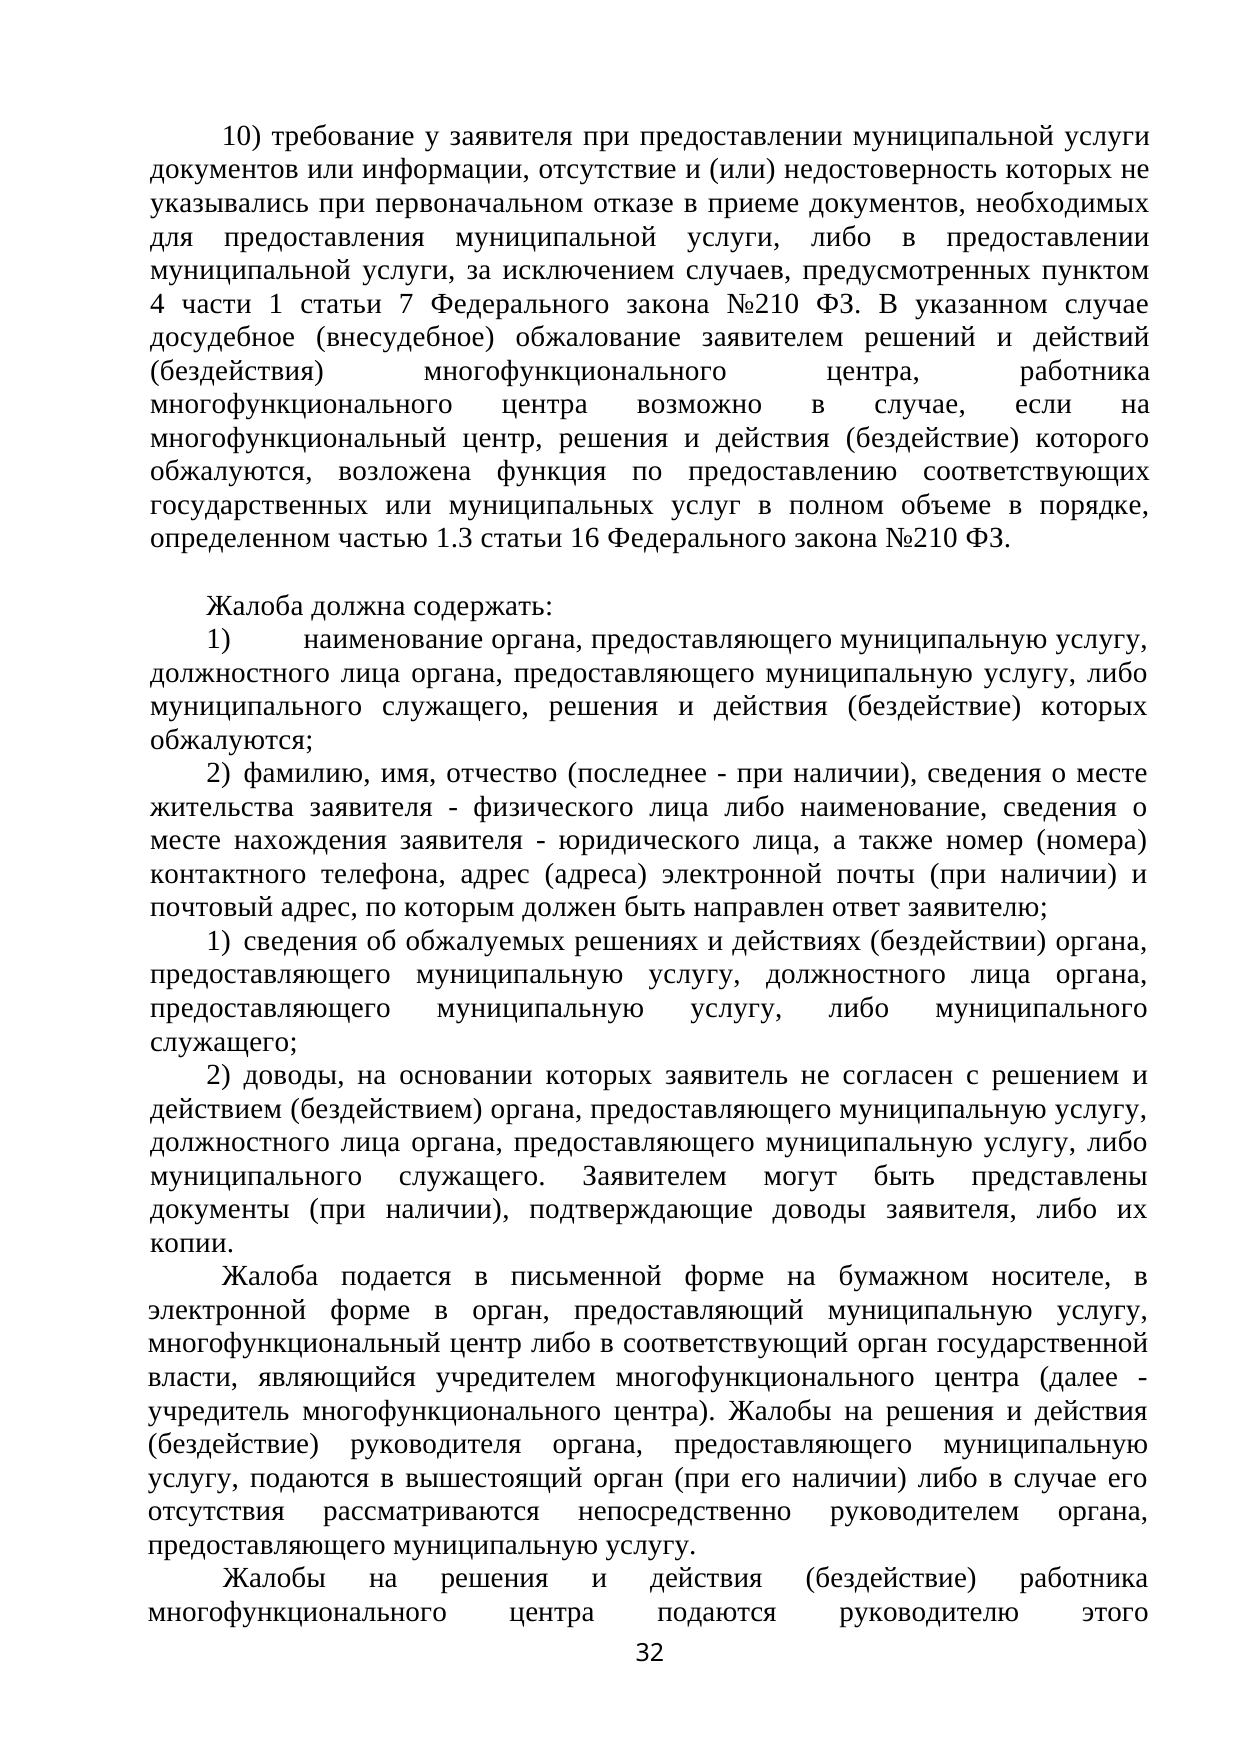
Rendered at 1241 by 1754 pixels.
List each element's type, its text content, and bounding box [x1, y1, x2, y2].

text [148, 1560, 1149, 1627]
text 10) требование у заявителя при предоставлении муниципальной услуги документов или информации, отсутствие и (или) недостоверность которых не указывались при первоначальном отказе в приеме документов, необходимых для предоставления муниципальной услуги, либо в предоставлении муниципальной услуги, за исключением случаев, предусмотренных пунктом 4 части 1 статьи 7 Федерального закона №210 ФЗ. В указанном случае досудебное (внесудебное) обжалование заявителем решений и действий (бездействия) многофункционального центра, работника многофункционального центра возможно в случае, если на многофункциональный центр, решения и действия (бездействие) которого обжалуются, возложена функция по предоставлению соответствующих государственных или муниципальных услуг в полном объеме в порядке, определенном частью 1.3 статьи 16 Федерального закона №210 ФЗ. [150, 118, 1152, 554]
list доводы, на основании которых заявитель не согласен с решением и действием (бездействием) органа, предоставляющего муниципальную услугу, должностного лица органа, предоставляющего муниципальную услугу, либо муниципального служащего. Заявителем могут быть представлены документы (при наличии), подтверждающие доводы заявителя, либо их копии. [150, 1057, 1149, 1258]
text Жалоба подается в письменной форме на бумажном носителе, в электронной форме в орган, предоставляющий муниципальную услугу, многофункциональный центр либо в соответствующий орган государственной власти, являющийся учредителем многофункционального центра (далее - учредитель многофункционального центра). Жалобы на решения и действия (бездействие) руководителя органа, предоставляющего муниципальную услугу, подаются в вышестоящий орган (при его наличии) либо в случае его отсутствия рассматриваются непосредственно руководителем органа, предоставляющего муниципальную услугу. [148, 1258, 1149, 1560]
text Жалоба должна содержать: [150, 588, 1152, 621]
list наименование органа, предоставляющего муниципальную услугу, должностного лица органа, предоставляющего муниципальную услугу, либо муниципального служащего, решения и действия (бездействие) которых обжалуются; [150, 621, 1149, 755]
list сведения об обжалуемых решениях и действиях (бездействии) органа, предоставляющего муниципальную услугу, должностного лица органа, предоставляющего муниципальную услугу, либо муниципального служащего; [150, 923, 1149, 1057]
list фамилию, имя, отчество (последнее - при наличии), сведения о месте жительства заявителя - физического лица либо наименование, сведения о месте нахождения заявителя - юридического лица, а также номер (номера) контактного телефона, адрес (адреса) электронной почты (при наличии) и почтовый адрес, по которым должен быть направлен ответ заявителю; [150, 755, 1149, 923]
